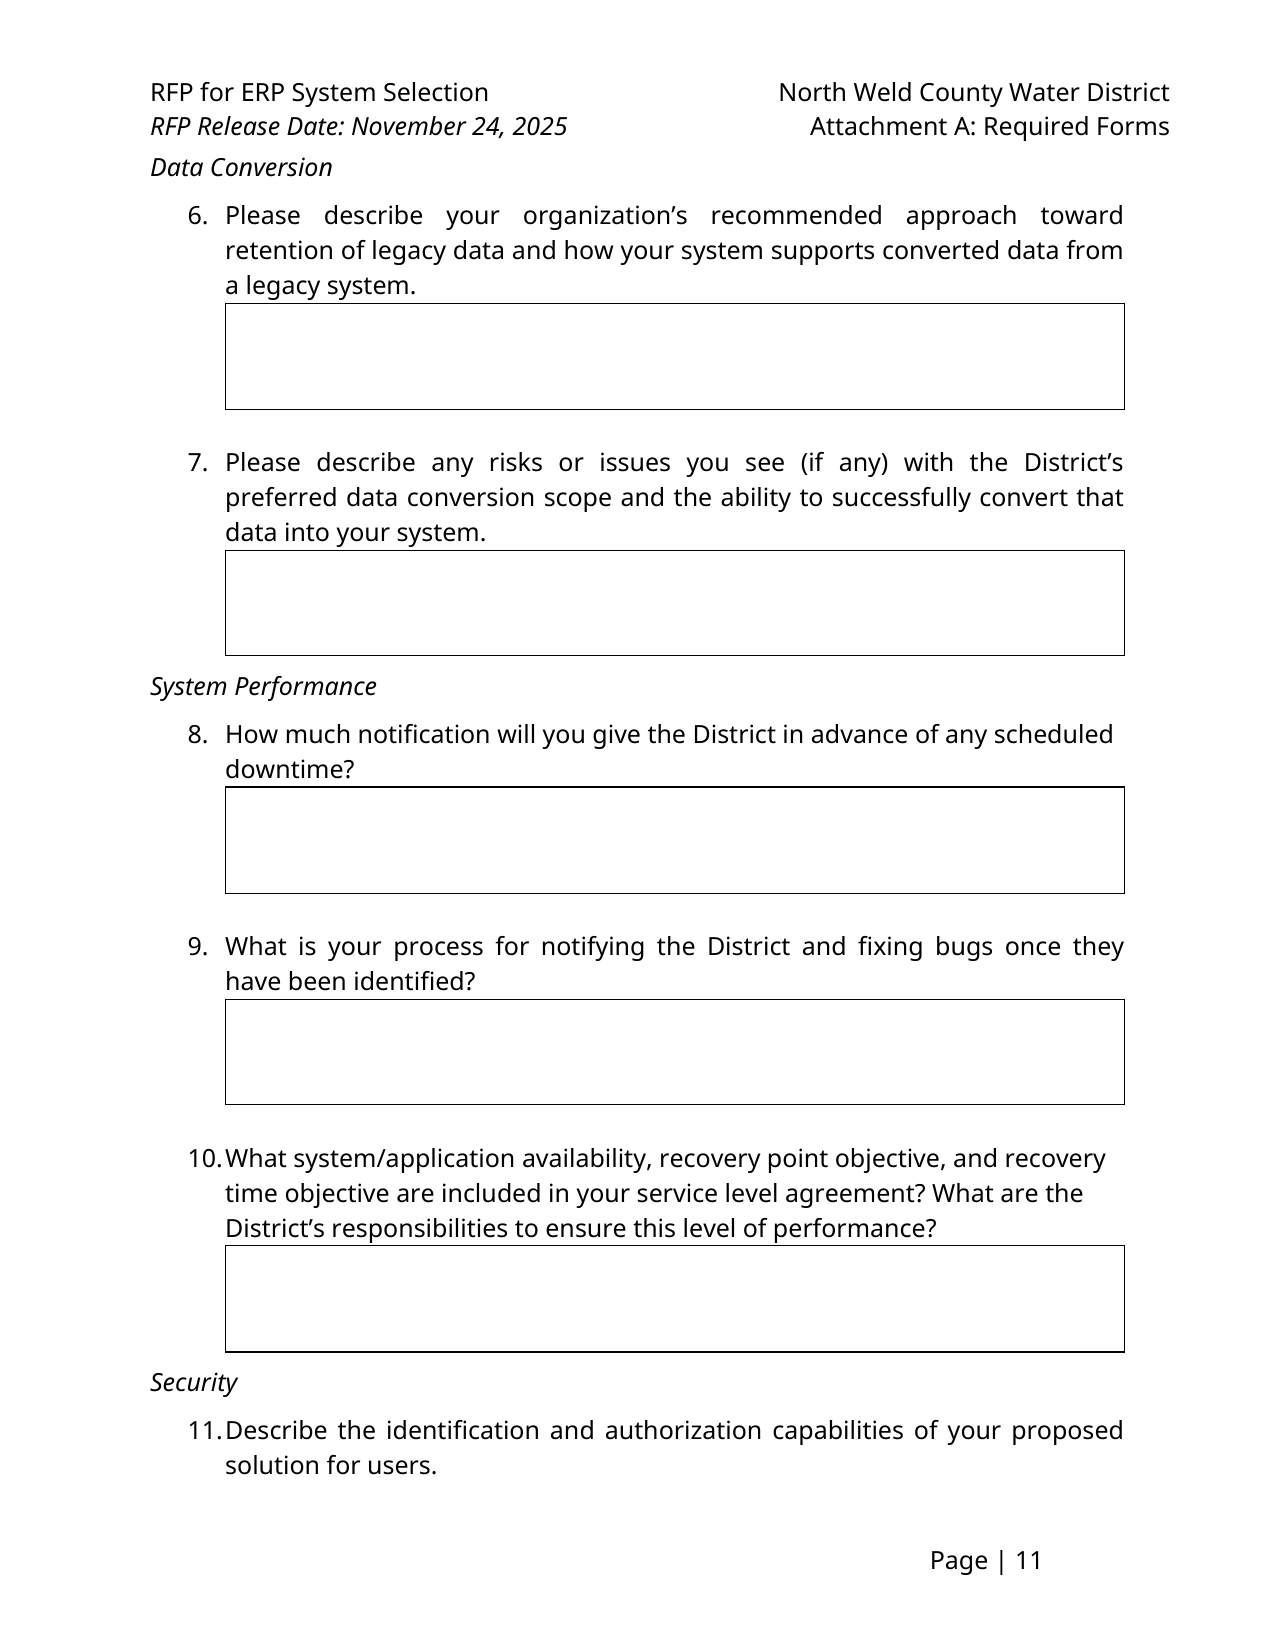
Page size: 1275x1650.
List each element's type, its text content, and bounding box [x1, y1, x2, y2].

table_header [226, 1246, 1124, 1351]
list How much notification will you give the District in advance of any scheduled downtime? [187, 716, 1125, 786]
list What is your process for notifying the District and fixing bugs once they have been identified? [187, 928, 1125, 997]
subtitle Data Conversion [150, 150, 1125, 184]
list Please describe any risks or issues you see (if any) with the District’s preferred data conversion scope and the ability to successfully convert that data into your system. [187, 444, 1125, 548]
list Please describe your organization’s recommended approach toward retention of legacy data and how your system supports converted data from a legacy system. [187, 197, 1125, 302]
subtitle Security [150, 1365, 1125, 1399]
table_header [226, 304, 1124, 408]
list Describe the identification and authorization capabilities of your proposed solution for users. [187, 1412, 1125, 1481]
subtitle System Performance [150, 669, 1125, 703]
table_header [226, 1000, 1124, 1104]
table_header [226, 551, 1124, 655]
list What system/application availability, recovery point objective, and recovery time objective are included in your service level agreement? What are the District’s responsibilities to ensure this level of performance? [187, 1140, 1125, 1244]
table_header [226, 788, 1124, 892]
